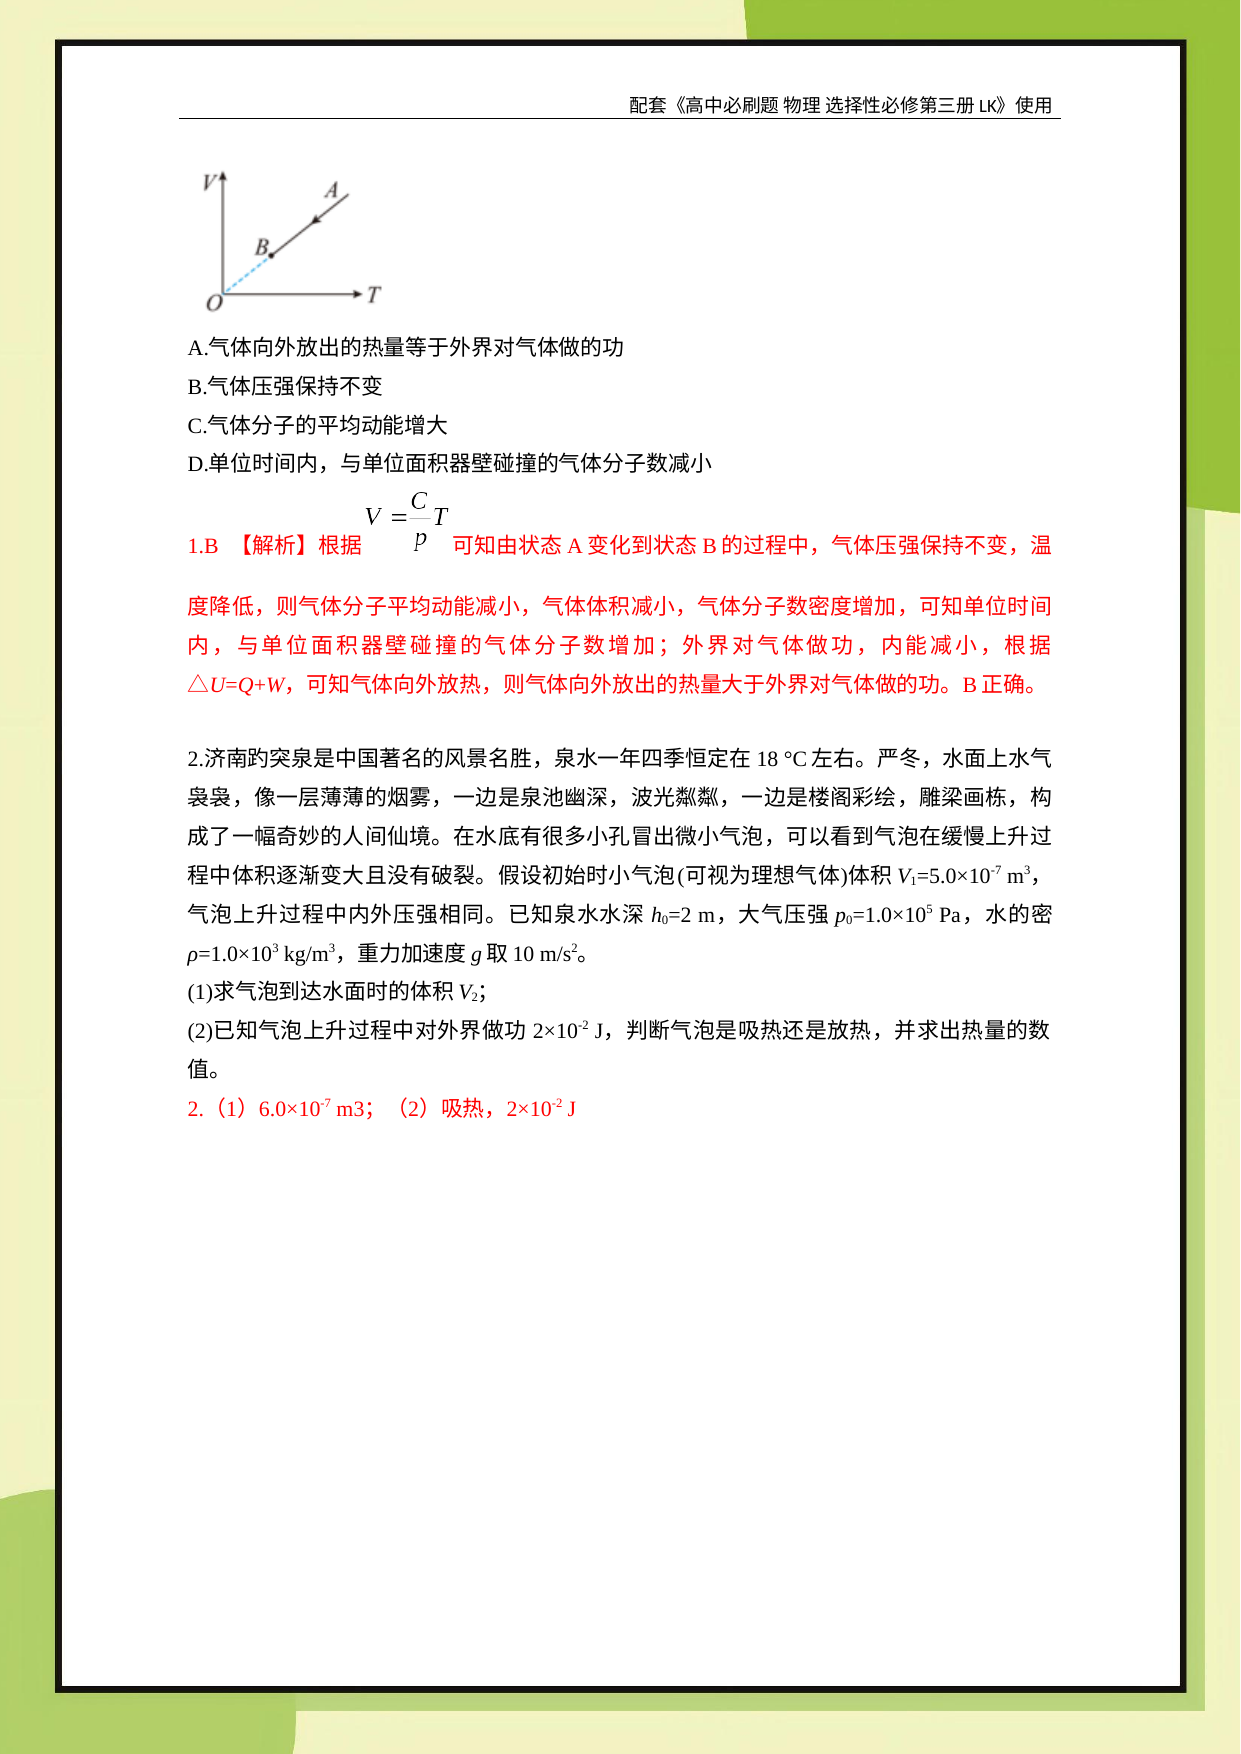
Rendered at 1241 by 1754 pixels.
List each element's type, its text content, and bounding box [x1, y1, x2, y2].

text D.单位时间内，与单位面积器壁碰撞的气体分子数减小 [187, 446, 1053, 478]
text C.气体分子的平均动能增大 [187, 407, 1053, 440]
list 2.（1）6.0×10-7 m3；（2）吸热，2×10-2 J [187, 1090, 1053, 1123]
list (2)已知气泡上升过程中对外界做功2×10-2 J，判断气泡是吸热还是放热，并求出热量的数值。 [187, 1013, 1053, 1084]
text 1.B 【解析】根据可知由状态A变化到状态B的过程中，气体压强保持不变，温度降低，则气体分子平均动能减小，气体体积减小，气体分子数密度增加，可知单位时间内，与单位面积器壁碰撞的气体分子数增加；外界对气体做功，内能减小，根据△U=Q+W，可知气体向外放热，则气体向外放出的热量大于外界对气体做的功。B正确。 [187, 485, 1053, 699]
text B.气体压强保持不变 [187, 368, 1053, 401]
list 2.济南趵突泉是中国著名的风景名胜，泉水一年四季恒定在18 °C左右。严冬，水面上水气袅袅，像一层薄薄的烟雾，一边是泉池幽深，波光粼粼，一边是楼阁彩绘，雕梁画栋，构成了一幅奇妙的人间仙境。在水底有很多小孔冒出微小气泡，可以看到气泡在缓慢上升过程中体积逐渐变大且没有破裂。假设初始时小气泡(可视为理想气体)体积V1=5.0×10-7 m3，气泡上升过程中内外压强相同。已知泉水水深h0=2 m，大气压强p0=1.0×105 Pa，水的密ρ=1.0×103 kg/m3，重力加速度g取10 m/s2。 [187, 740, 1053, 968]
text A.气体向外放出的热量等于外界对气体做的功 [187, 330, 1053, 362]
picture [0, 0, 1241, 1754]
list (1)求气泡到达水面时的体积V2； [187, 974, 1053, 1006]
